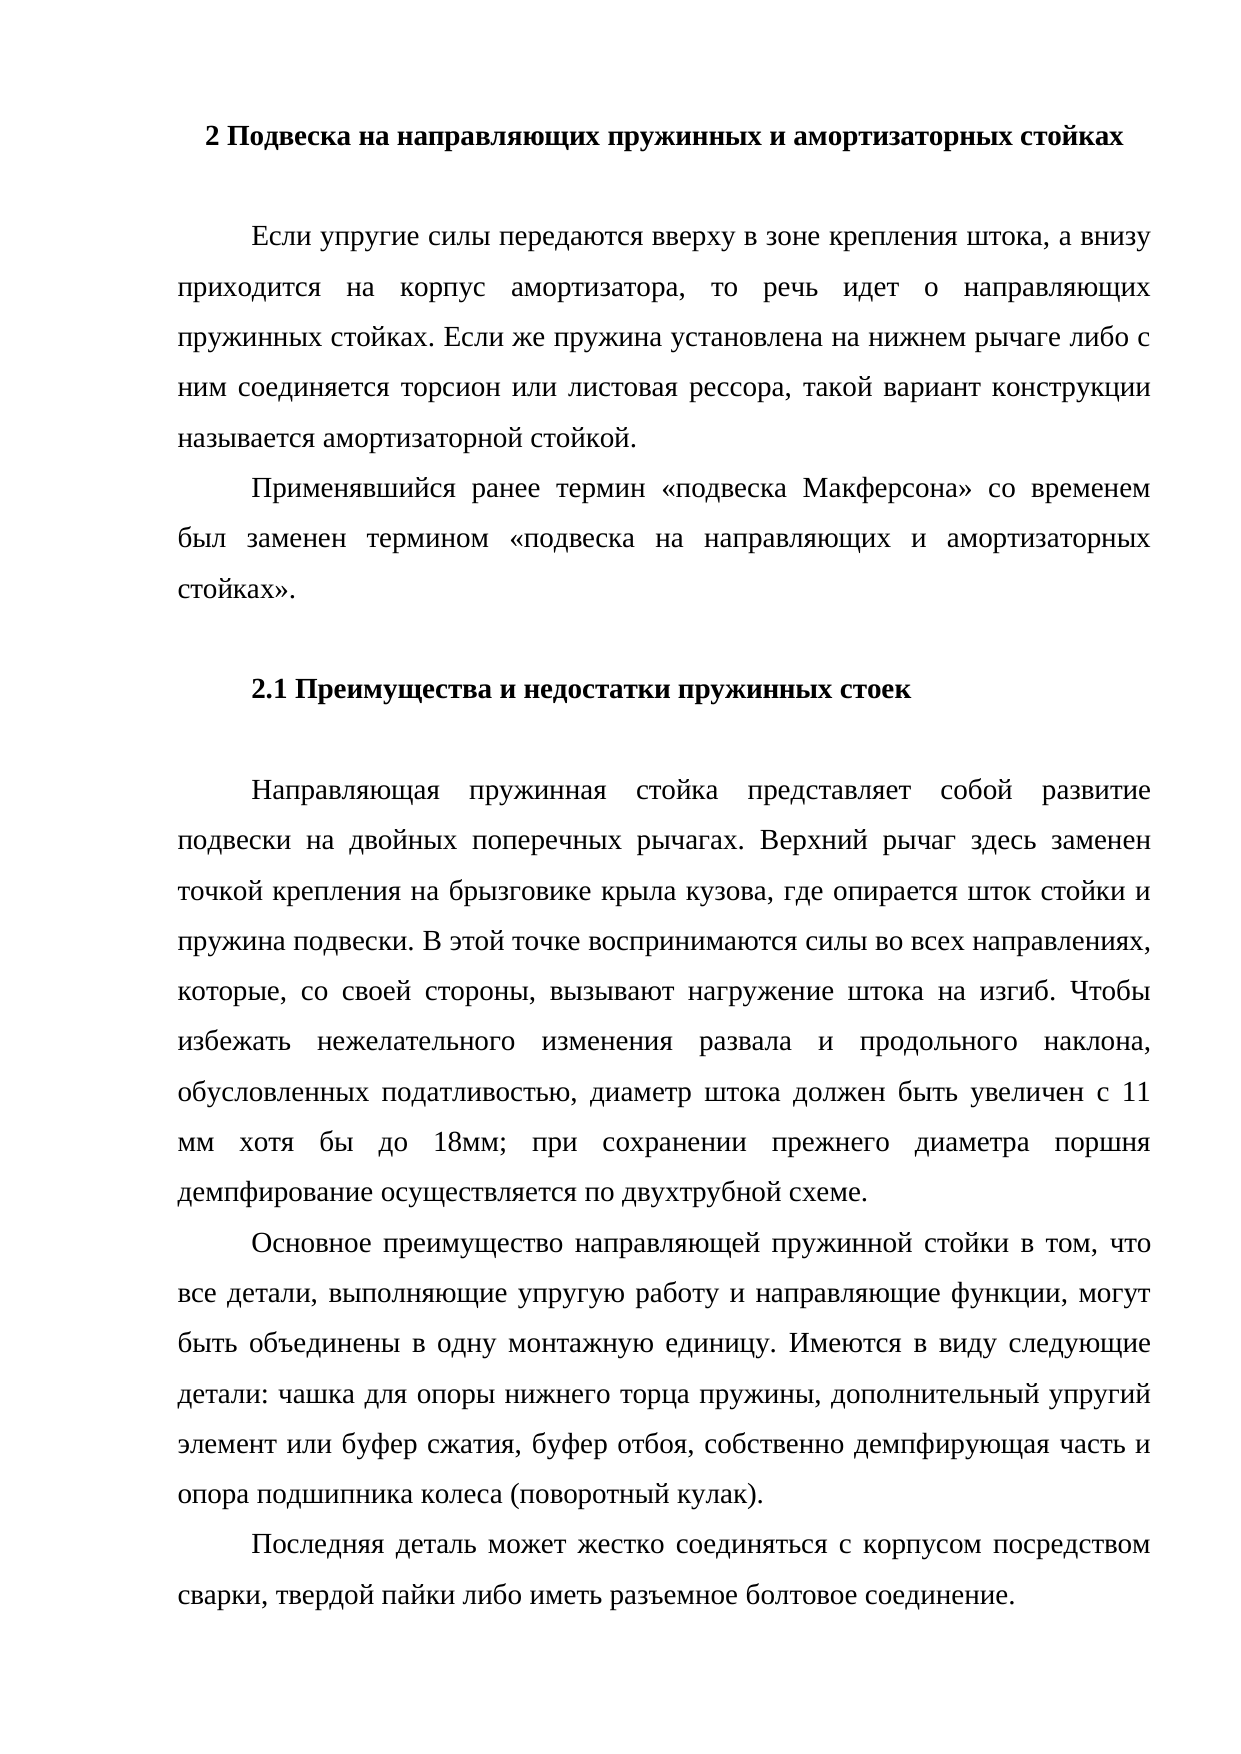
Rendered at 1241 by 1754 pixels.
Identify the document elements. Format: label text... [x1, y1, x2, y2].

text Последняя деталь может жестко соединяться с корпусом посредством сварки, твердой пайки либо иметь разъемное болтовое соединение. [177, 1527, 1152, 1611]
text Основное преимущество направляющей пружинной стойки в том, что все детали, выполняющие упругую работу и направляющие функции, могут быть объединены в одну монтажную единицу. Имеются в виду следующие детали: чашка для опоры нижнего торца пружины, дополнительный упругий элемент или буфер сжатия, буфер отбоя, собственно демпфирующая часть и опора подшипника колеса (поворотный кулак). [177, 1225, 1152, 1510]
text Применявшийся ранее термин «подвеска Макферсона» со временем был заменен термином «подвеска на направляющих и амортизаторных стойках». [177, 470, 1152, 604]
text 2.1 Преимущества и недостатки пружинных стоек [177, 672, 1152, 705]
subtitle Если упругие силы передаются вверху в зоне крепления штока, а внизу приходится на корпус амортизатора, то речь идет о направляющих пружинных стойках. Если же пружина установлена на нижнем рычаге либо с ним соединяется торсион или листовая рессора, такой вариант конструкции называется амортизаторной стойкой. [177, 219, 1152, 453]
text Направляющая пружинная стойка представляет собой развитие подвески на двойных поперечных рычагах. Верхний рычаг здесь заменен точкой крепления на брызговике крыла кузова, где опирается шток стойки и пружина подвески. В этой точке воспринимаются силы во всех направлениях, которые, со своей стороны, вызывают нагружение штока на изгиб. Чтобы избежать нежелательного изменения развала и продольного наклона, обусловленных податливостью, диаметр штока должен быть увеличен с 11 мм хотя бы до 18мм; при сохранении прежнего диаметра поршня демпфирование осуществляется по двухтрубной схеме. [177, 772, 1152, 1208]
text 2 Подвеска на направляющих пружинных и амортизаторных стойках [177, 118, 1152, 152]
